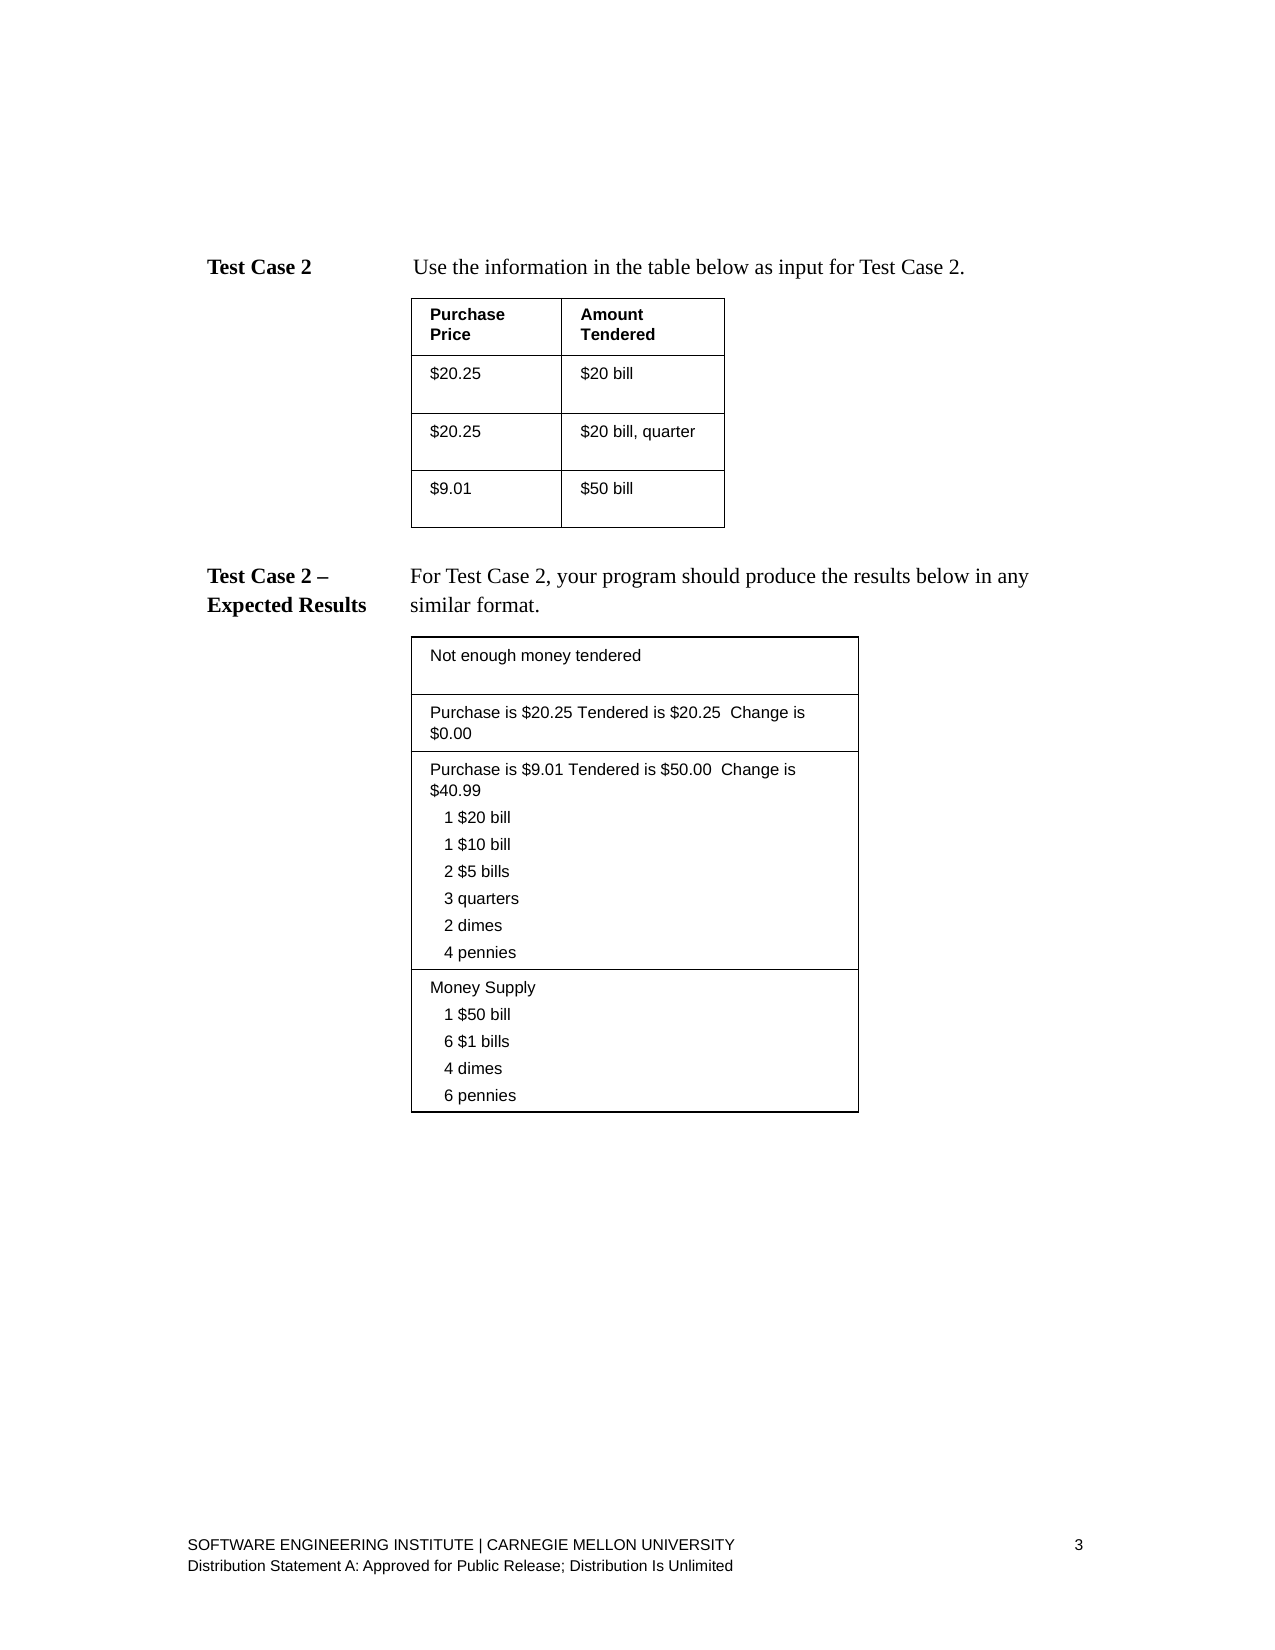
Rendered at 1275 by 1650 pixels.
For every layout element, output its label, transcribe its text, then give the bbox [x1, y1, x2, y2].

table_cell Purchase is $20.25 Tendered is $20.25 Change is $0.00 [412, 695, 858, 751]
table_cell $20.25 [412, 414, 561, 470]
table_cell $9.01 [412, 471, 561, 527]
table_cell Purchase Price [412, 299, 561, 355]
table_cell Purchase is $9.01 Tendered is $50.00 Change is $40.99 1 $20 bill 1 $10 bill 2 $5 bills 3 quarters 2 dimes 4 pennies [412, 752, 858, 969]
table_cell Not enough money tendered [412, 638, 858, 694]
table_header Test Case 2 [188, 225, 394, 298]
table_cell For Test Case 2, your program should produce the results below in any similar format. [391, 527, 1085, 636]
table_cell $20 bill [562, 356, 724, 412]
table_cell $20 bill, quarter [562, 414, 724, 470]
table_cell Amount Tendered [562, 299, 724, 355]
table_header Use the information in the table below as input for Test Case 2. [394, 225, 1088, 298]
table_cell Test Case 2 – Expected Results [188, 527, 391, 636]
table_cell Money Supply 1 $50 bill 6 $1 bills 4 dimes 6 pennies [412, 970, 858, 1111]
table_cell $20.25 [412, 356, 561, 412]
table_cell $50 bill [562, 471, 724, 527]
